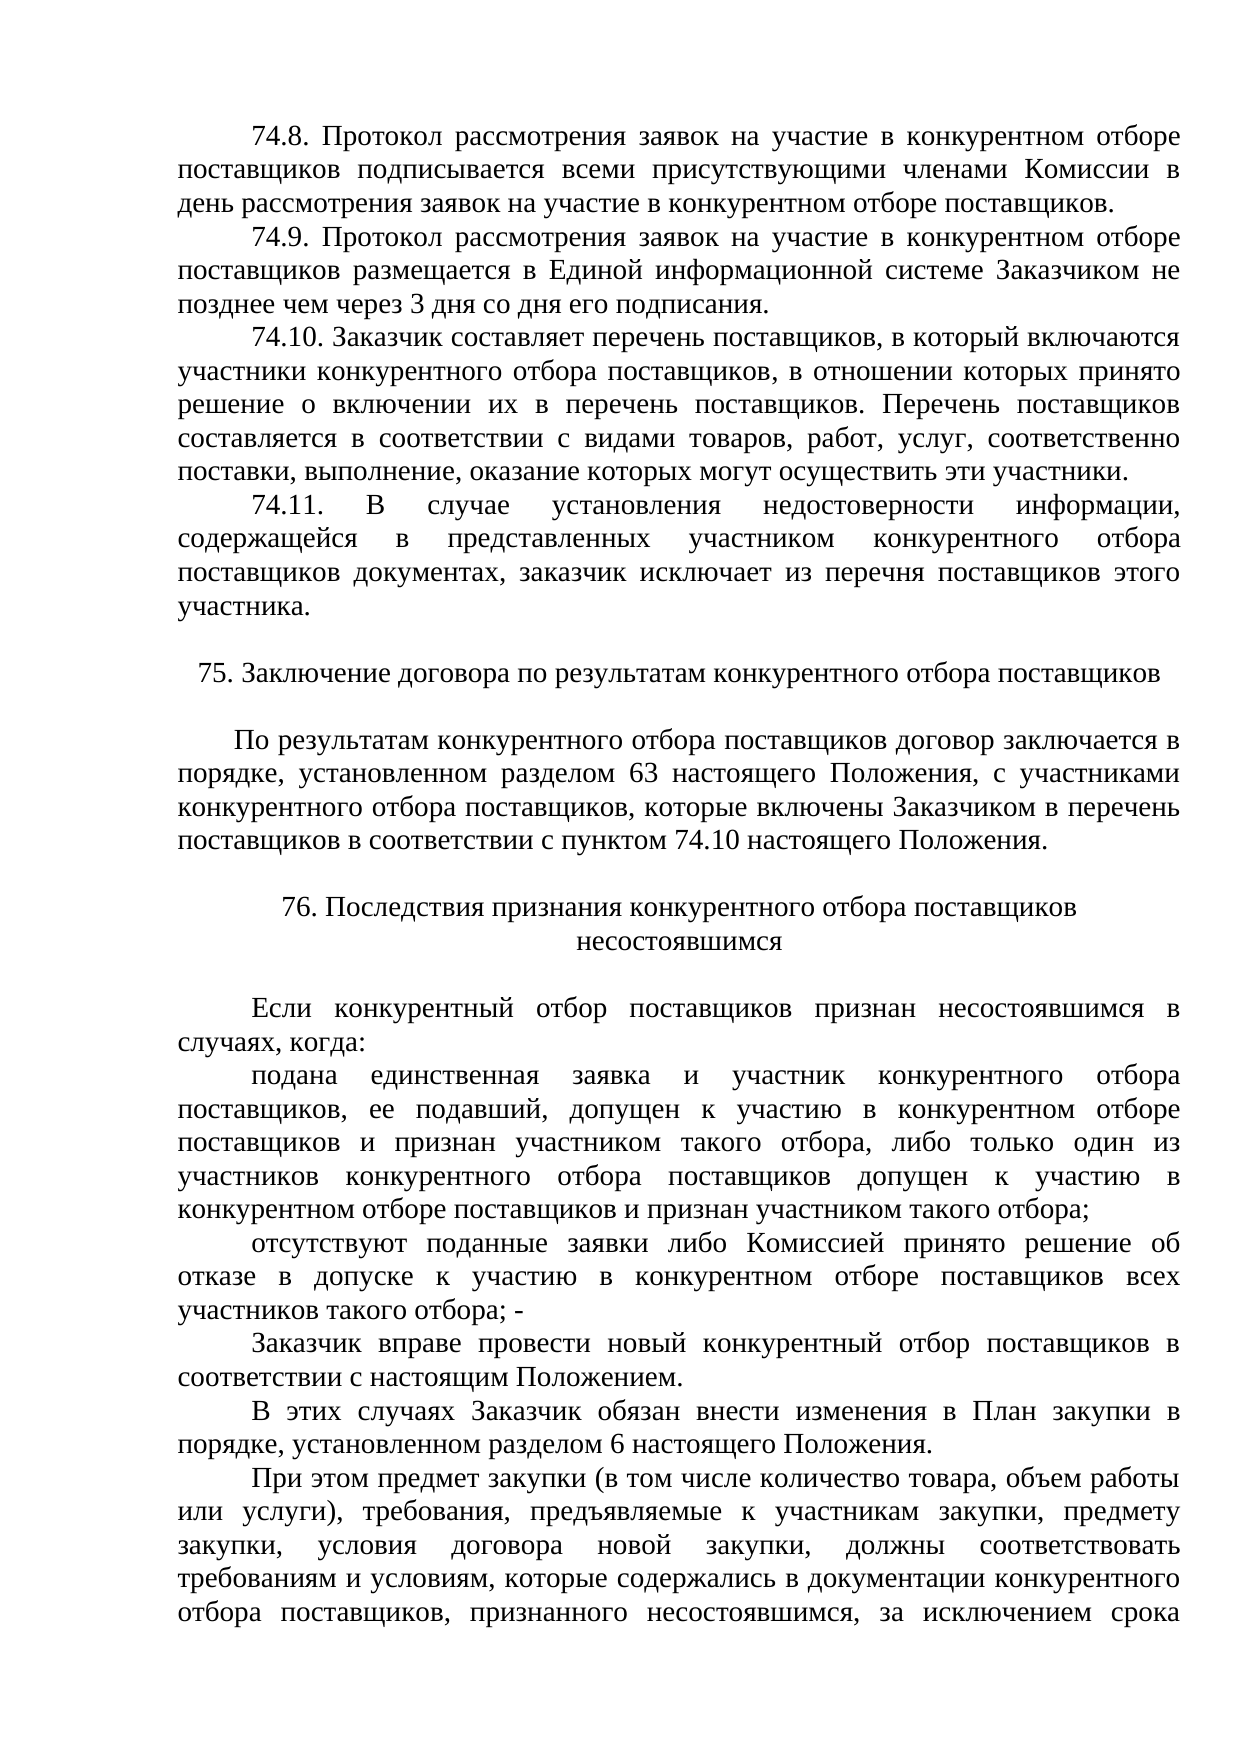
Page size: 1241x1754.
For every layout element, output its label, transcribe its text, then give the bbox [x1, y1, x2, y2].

text По результатам конкурентного отбора поставщиков договор заключается в порядке, установленном разделом 63 настоящего Положения, с участниками конкурентного отбора поставщиков, которые включены Заказчиком в перечень поставщиков в соответствии с пунктом 74.10 настоящего Положения. [177, 722, 1181, 856]
text Заказчик вправе провести новый конкурентный отбор поставщиков в соответствии с настоящим Положением. [177, 1326, 1181, 1393]
text 75. Заключение договора по результатам конкурентного отбора поставщиков [177, 655, 1181, 688]
text 74.11. В случае установления недостоверности информации, содержащейся в представленных участником конкурентного отбора поставщиков документах, заказчик исключает из перечня поставщиков этого участника. [177, 487, 1181, 621]
text 74.9. Протокол рассмотрения заявок на участие в конкурентном отборе поставщиков размещается в Единой информационной системе Заказчиком не позднее чем через 3 дня со дня его подписания. [177, 219, 1181, 319]
text Если конкурентный отбор поставщиков признан несостоявшимся в случаях, когда: [177, 990, 1181, 1057]
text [177, 1460, 1181, 1627]
text подана единственная заявка и участник конкурентного отбора поставщиков, ее подавший, допущен к участию в конкурентном отборе поставщиков и признан участником такого отбора, либо только один из участников конкурентного отбора поставщиков допущен к участию в конкурентном отборе поставщиков и признан участником такого отбора; [177, 1057, 1181, 1225]
text В этих случаях Заказчик обязан внести изменения в План закупки в порядке, установленном разделом 6 настоящего Положения. [177, 1393, 1181, 1460]
text 76. Последствия признания конкурентного отбора поставщиков несостоявшимся [177, 889, 1181, 957]
text 74.8. Протокол рассмотрения заявок на участие в конкурентном отборе поставщиков подписывается всеми присутствующими членами Комиссии в день рассмотрения заявок на участие в конкурентном отборе поставщиков. [177, 118, 1181, 219]
text отсутствуют поданные заявки либо Комиссией принято решение об отказе в допуске к участию в конкурентном отборе поставщиков всех участников такого отбора; - [177, 1225, 1181, 1326]
text 74.10. Заказчик составляет перечень поставщиков, в который включаются участники конкурентного отбора поставщиков, в отношении которых принято решение о включении их в перечень поставщиков. Перечень поставщиков составляется в соответствии с видами товаров, работ, услуг, соответственно поставки, выполнение, оказание которых могут осуществить эти участники. [177, 319, 1181, 487]
